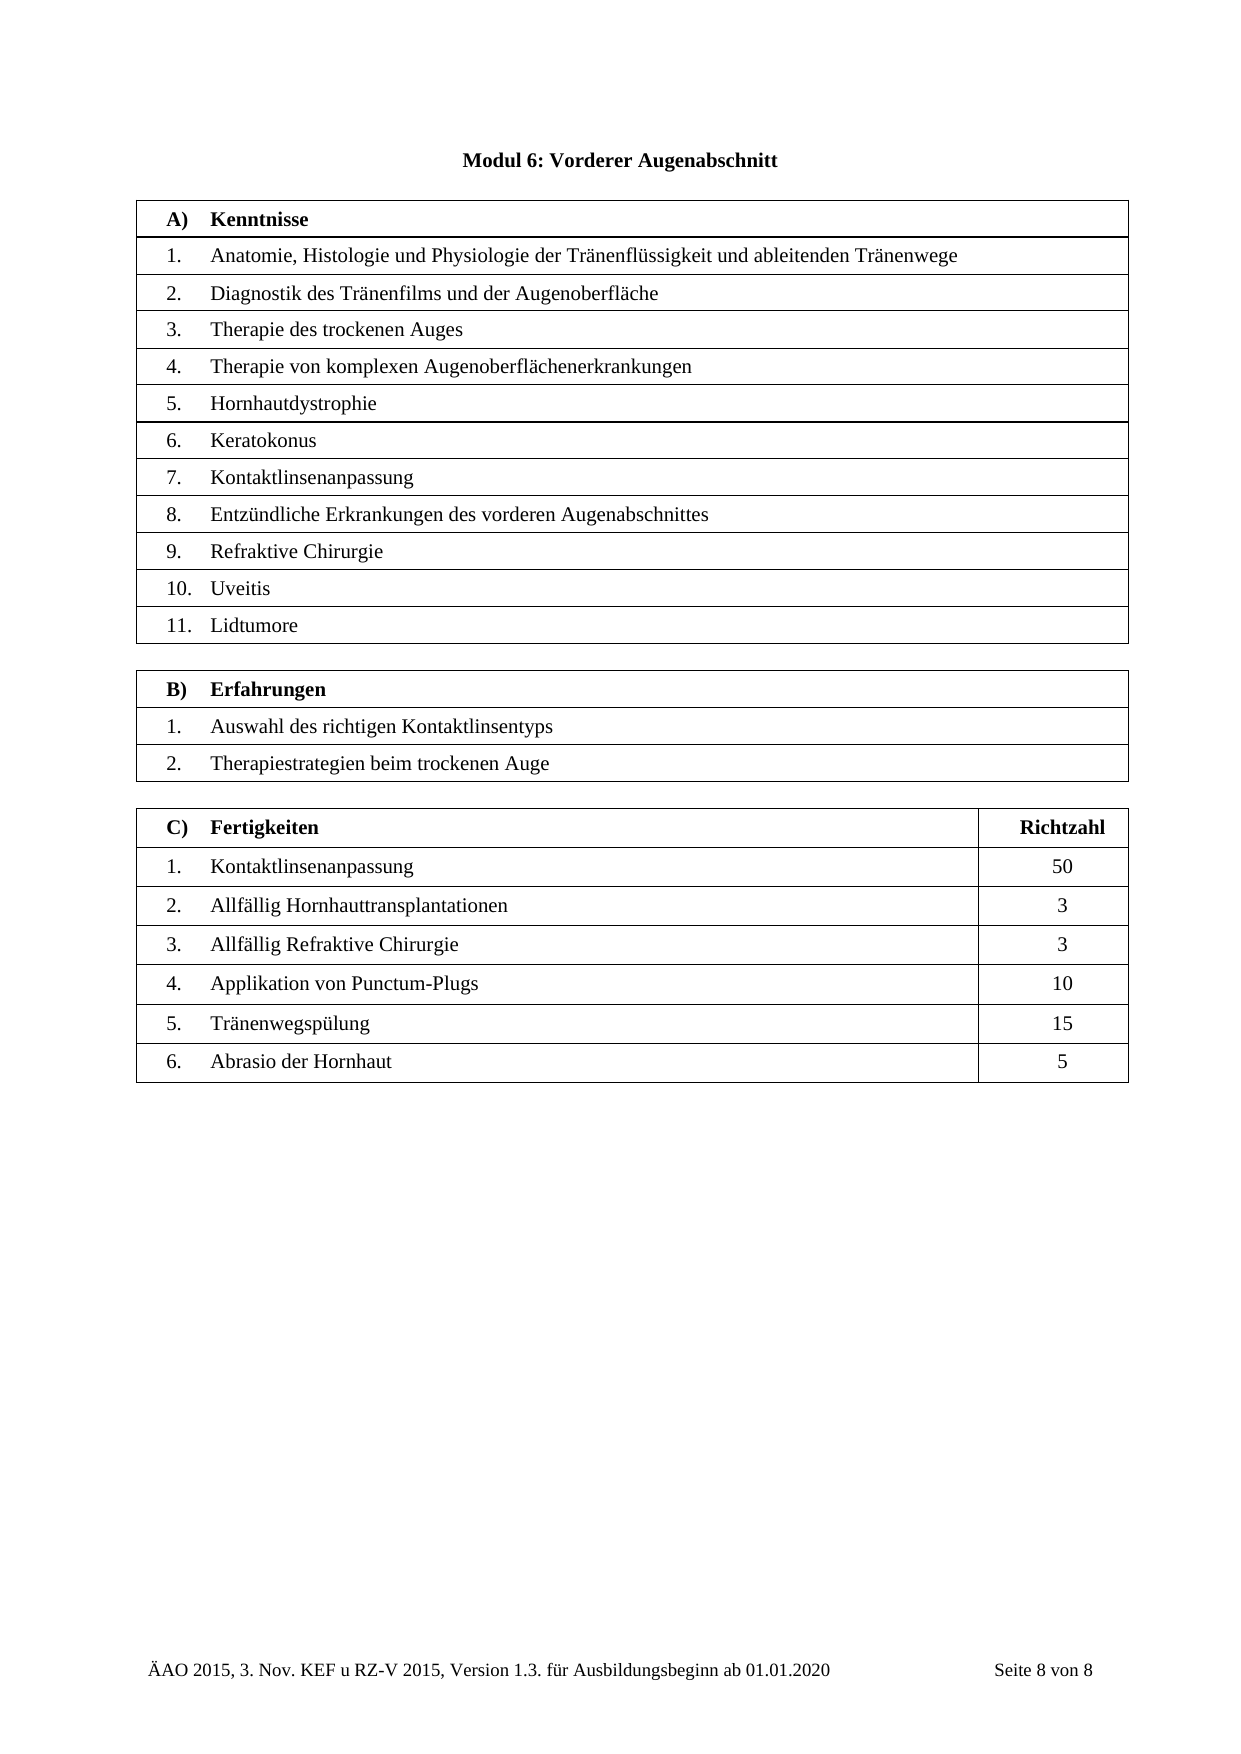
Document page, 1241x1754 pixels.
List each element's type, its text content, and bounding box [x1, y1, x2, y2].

table_cell Allfällig Refraktive Chirurgie [137, 926, 978, 964]
table_cell 3 [979, 926, 1128, 964]
table_cell Auswahl des richtigen Kontaktlinsentyps [137, 708, 1128, 744]
table_cell 3 [979, 887, 1128, 925]
table_cell Allfällig Hornhauttransplantationen [137, 887, 978, 925]
table_header Richtzahl [979, 809, 1128, 847]
table_cell Refraktive Chirurgie [137, 533, 1128, 569]
table_cell Therapie von komplexen Augenoberflächenerkrankungen [137, 349, 1128, 384]
table_cell Tränenwegspülung [137, 1005, 978, 1042]
table_cell 10 [979, 965, 1128, 1003]
table_cell Keratokonus [137, 423, 1128, 458]
table_cell Therapiestrategien beim trockenen Auge [137, 745, 1128, 781]
table_cell 50 [979, 848, 1128, 886]
table_header B) Erfahrungen [137, 671, 1128, 707]
table_header C) Fertigkeiten [137, 809, 978, 847]
table_cell Lidtumore [137, 607, 1128, 643]
table_cell Anatomie, Histologie und Physiologie der Tränenflüssigkeit und ableitenden Tränenwege [137, 238, 1128, 273]
table_cell Hornhautdystrophie [137, 385, 1128, 421]
table_cell Diagnostik des Tränenfilms und der Augenoberfläche [137, 275, 1128, 310]
text Modul 6: Vorderer Augenabschnitt [148, 148, 1093, 172]
table_cell Therapie des trockenen Auges [137, 311, 1128, 347]
table_cell Entzündliche Erkrankungen des vorderen Augenabschnittes [137, 496, 1128, 532]
table_cell Uveitis [137, 570, 1128, 606]
table_cell Kontaktlinsenanpassung [137, 459, 1128, 495]
table_cell Applikation von Punctum-Plugs [137, 965, 978, 1003]
table_cell Abrasio der Hornhaut [137, 1044, 978, 1082]
table_cell Kontaktlinsenanpassung [137, 848, 978, 886]
table_cell 5 [979, 1044, 1128, 1082]
table_cell 15 [979, 1005, 1128, 1042]
table_header A) Kenntnisse [137, 201, 1128, 236]
